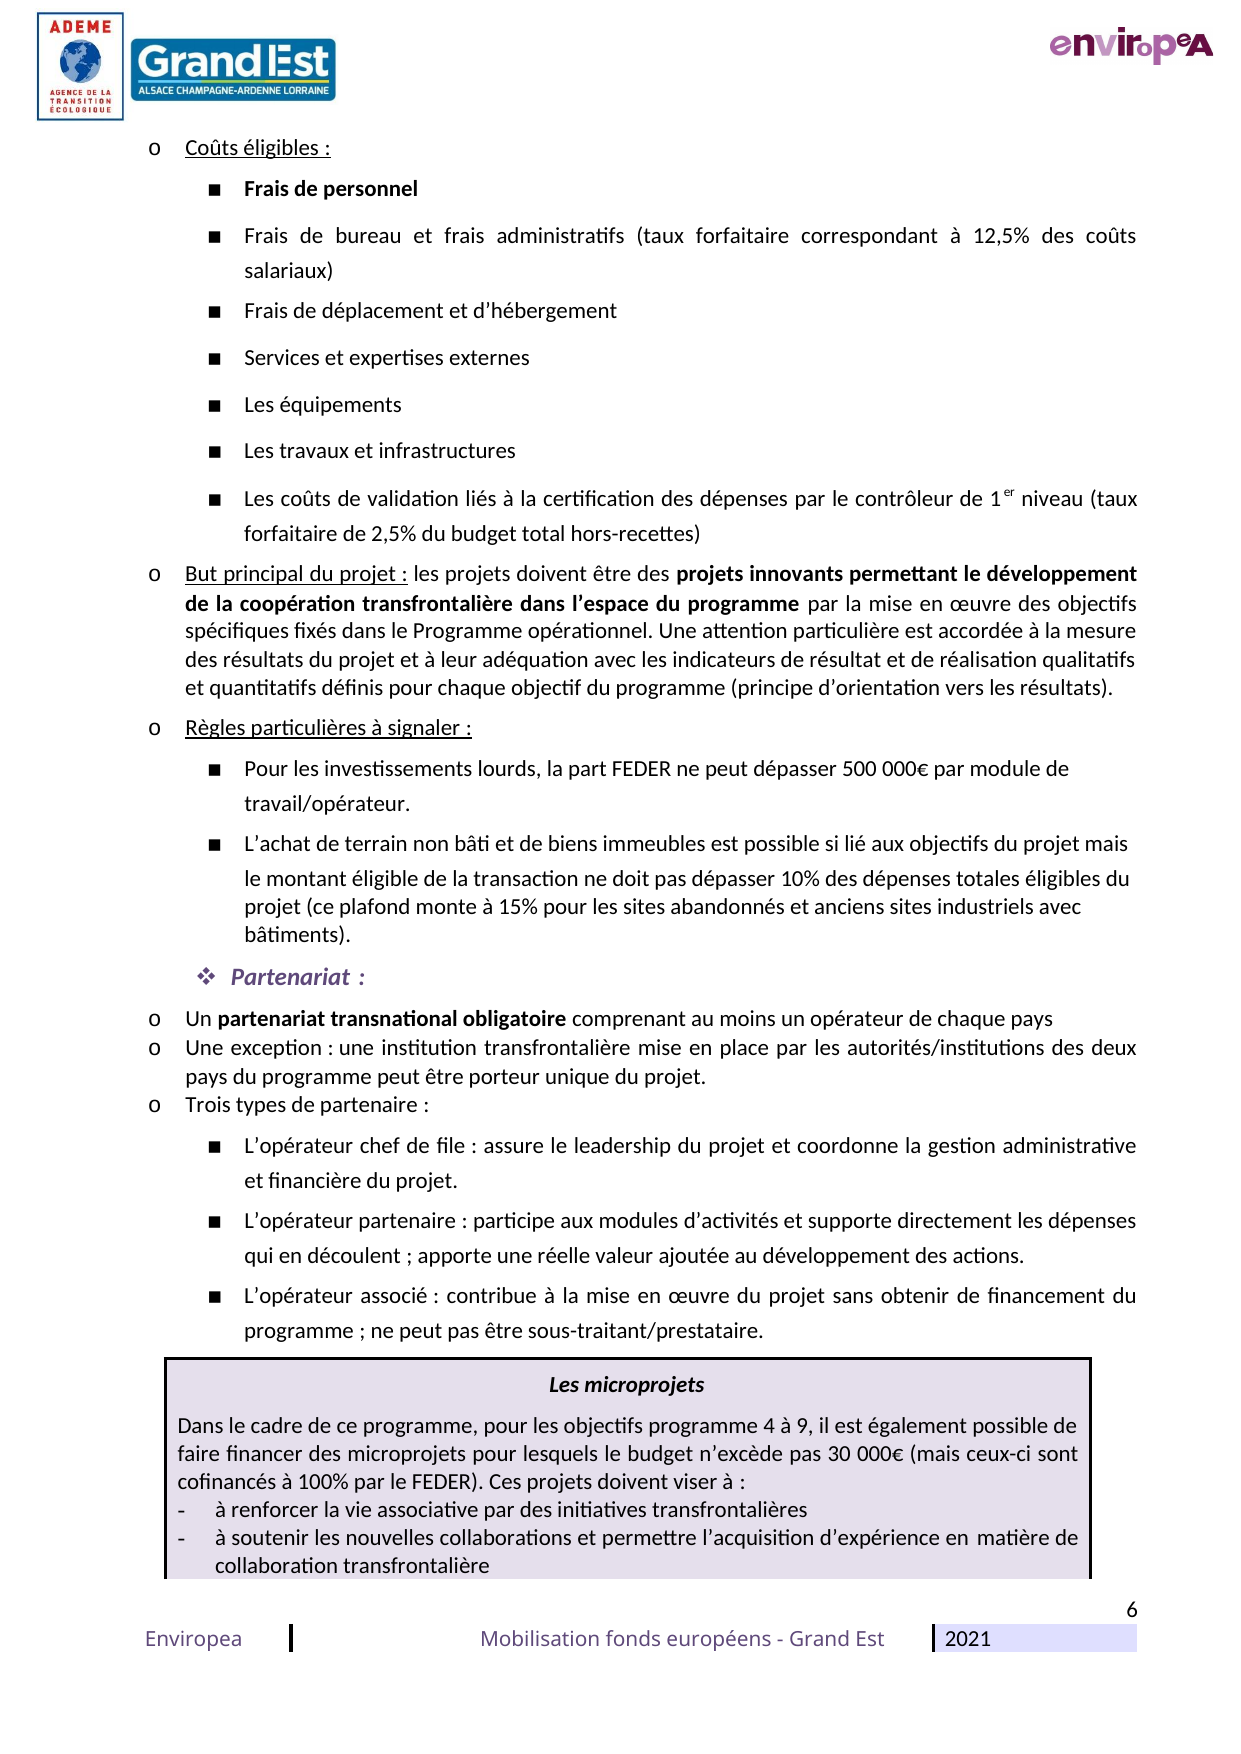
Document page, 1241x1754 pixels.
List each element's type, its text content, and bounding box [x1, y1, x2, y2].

list Coûts éligibles : [148, 133, 1138, 162]
list à renforcer la vie associative par des initiatives transfrontalières [167, 1482, 1089, 1509]
list But principal du projet : les projets doivent être des projets innovants permettant le développement de la coopération transfrontalière dans l’espace du programme par la mise en œuvre des objectifs spécifiques fixés dans le Programme opérationnel. Une attention particulière est accordée à la mesure des résultats du projet et à leur adéquation avec les indicateurs de résultat et de réalisation qualitatifs et quantitatifs définis pour chaque objectif du programme (principe d’orientation vers les résultats). [148, 559, 1138, 701]
picture [25, 8, 339, 124]
list Les coûts de validation liés à la certification des dépenses par le contrôleur de 1er niveau (taux forfaitaire de 2,5% du budget total hors-recettes) [207, 472, 1138, 547]
text Dans le cadre de ce programme, pour les objectifs programme 4 à 9, il est également possible de faire financer des microprojets pour lesquels le budget n’excède pas 30 000€ (mais ceux-ci sont cofinancés à 100% par le FEDER). Ces projets doivent viser à : [167, 1397, 1089, 1482]
list L’opérateur chef de file : assure le leadership du projet et coordonne la gestion administrative et financière du projet. [207, 1119, 1138, 1194]
list Pour les investissements lourds, la part FEDER ne peut dépasser 500 000€ par module de travail/opérateur. [207, 742, 1138, 817]
list Frais de déplacement et d’hébergement [207, 284, 1138, 331]
list Frais de bureau et frais administratifs (taux forfaitaire correspondant à 12,5% des coûts salariaux) [207, 209, 1138, 284]
list Services et expertises externes [207, 331, 1138, 378]
picture [1050, 27, 1214, 65]
list Règles particulières à signaler : [148, 713, 1138, 742]
list Un partenariat transnational obligatoire comprenant au moins un opérateur de chaque pays [148, 1004, 1138, 1033]
text Les microprojets [167, 1360, 1089, 1397]
list L’opérateur associé : contribue à la mise en œuvre du projet sans obtenir de financement du programme ; ne peut pas être sous-traitant/prestataire. [207, 1269, 1138, 1344]
list Trois types de partenaire : [148, 1090, 1138, 1119]
subtitle Partenariat : [148, 961, 1138, 991]
list à soutenir les nouvelles collaborations et permettre l’acquisition d’expérience en matière de collaboration transfrontalière [167, 1509, 1089, 1579]
list L’opérateur partenaire : participe aux modules d’activités et supporte directement les dépenses qui en découlent ; apporte une réelle valeur ajoutée au développement des actions. [207, 1194, 1138, 1269]
list Les travaux et infrastructures [207, 425, 1138, 472]
list L’achat de terrain non bâti et de biens immeubles est possible si lié aux objectifs du projet mais le montant éligible de la transaction ne doit pas dépasser 10% des dépenses totales éligibles du projet (ce plafond monte à 15% pour les sites abandonnés et anciens sites industriels avec bâtiments). [207, 817, 1138, 948]
list Les équipements [207, 378, 1138, 425]
list Une exception : une institution transfrontalière mise en place par les autorités/institutions des deux pays du programme peut être porteur unique du projet. [148, 1033, 1138, 1090]
list Frais de personnel [207, 162, 1138, 209]
